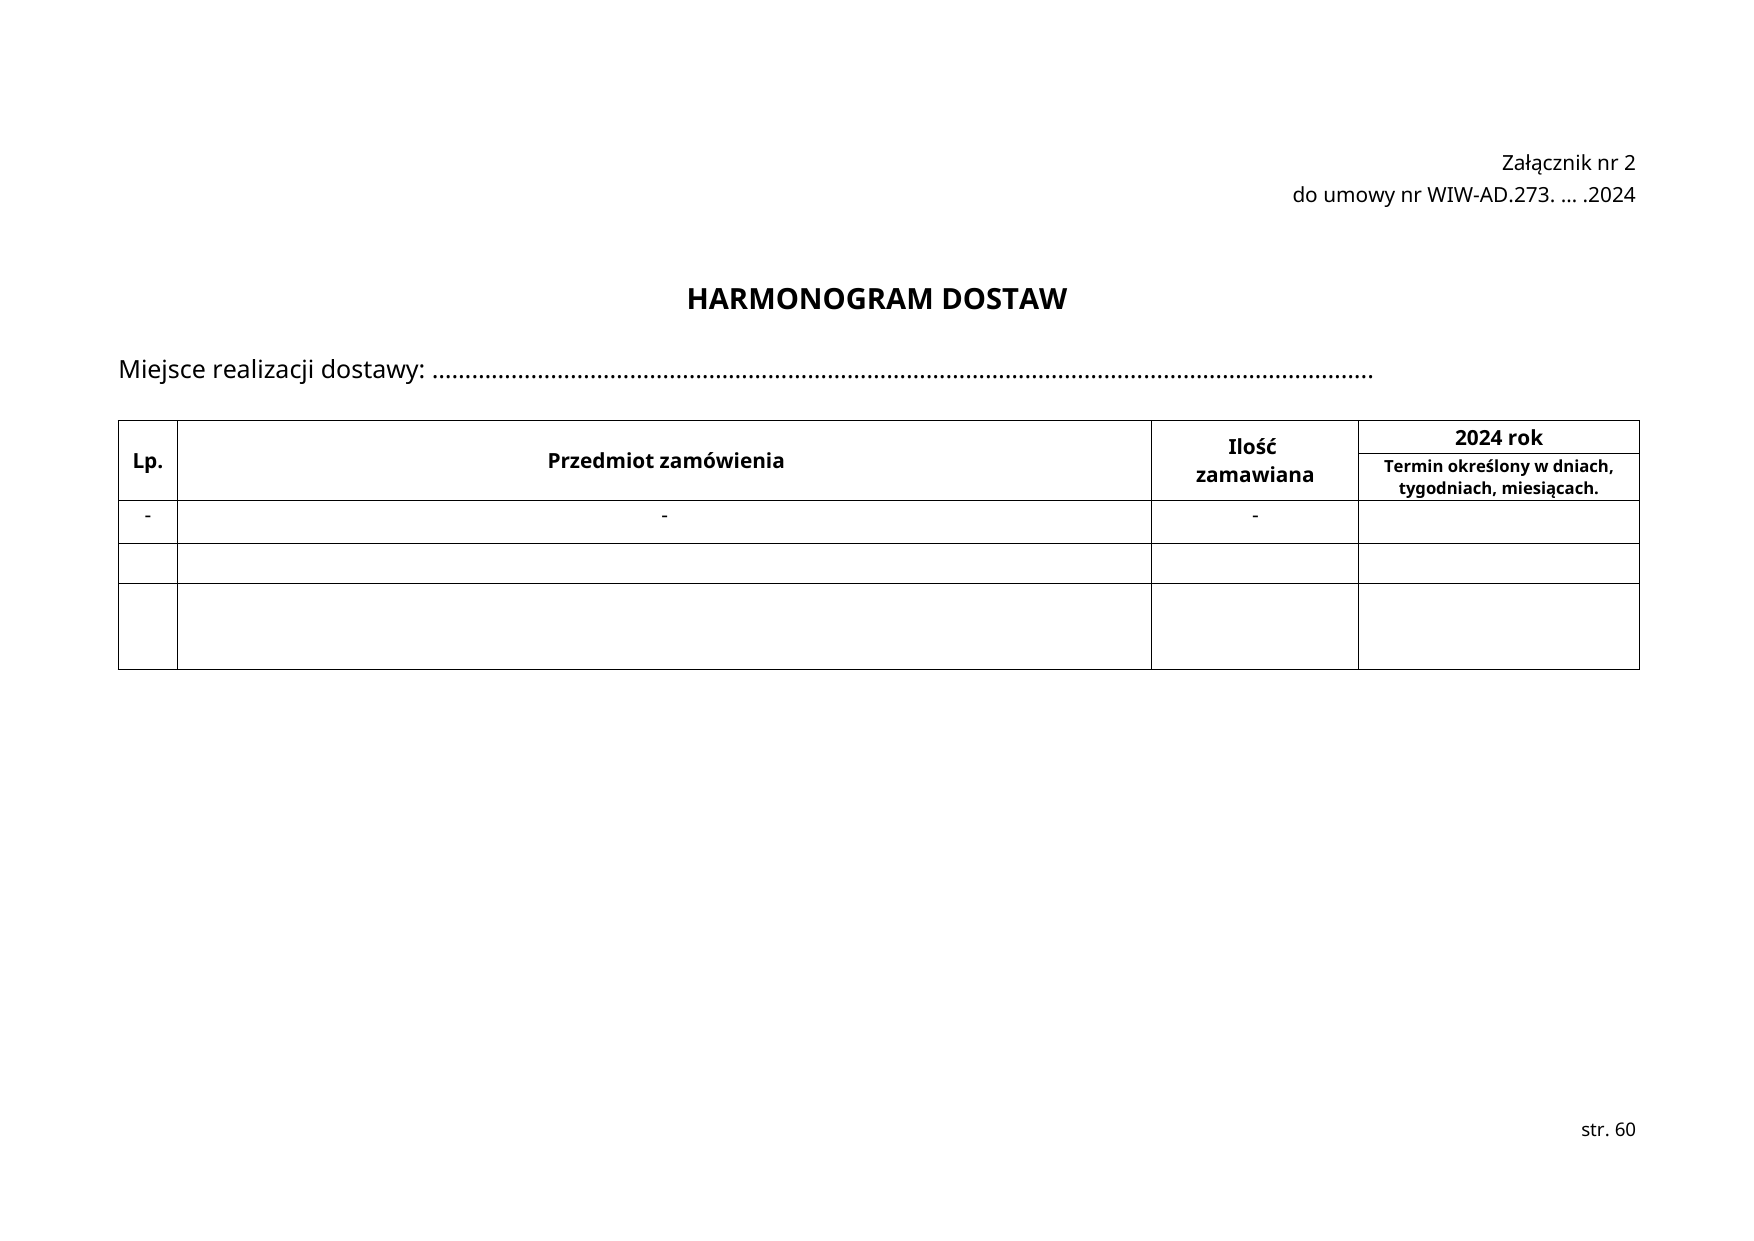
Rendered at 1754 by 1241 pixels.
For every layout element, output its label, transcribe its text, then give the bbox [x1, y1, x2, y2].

table_cell [119, 544, 177, 583]
table_cell - [178, 501, 1151, 543]
table_header Przedmiot zamówienia [178, 421, 1151, 499]
table_header 2024 rok [1359, 421, 1639, 453]
table_cell [1152, 544, 1358, 583]
text Załącznik nr 2 [118, 148, 1636, 176]
table_cell [178, 584, 1151, 669]
table_cell [119, 584, 177, 669]
table_cell - [119, 501, 177, 543]
table_cell [1359, 501, 1639, 543]
text do umowy nr WIW-AD.273. … .2024 [118, 180, 1636, 209]
table_cell [178, 544, 1151, 583]
table_cell [1152, 584, 1358, 669]
table_cell Termin określony w dniach, tygodniach, miesiącach. [1359, 454, 1639, 499]
text Miejsce realizacji dostawy: …………………………………………………………………………………………………………………………….. [118, 352, 1633, 386]
table_cell [1359, 584, 1639, 669]
table_header Lp. [119, 421, 177, 499]
table_header Ilość zamawiana [1152, 421, 1358, 499]
table_cell [1359, 544, 1639, 583]
table_cell - [1152, 501, 1358, 543]
text HARMONOGRAM DOSTAW [118, 278, 1636, 318]
